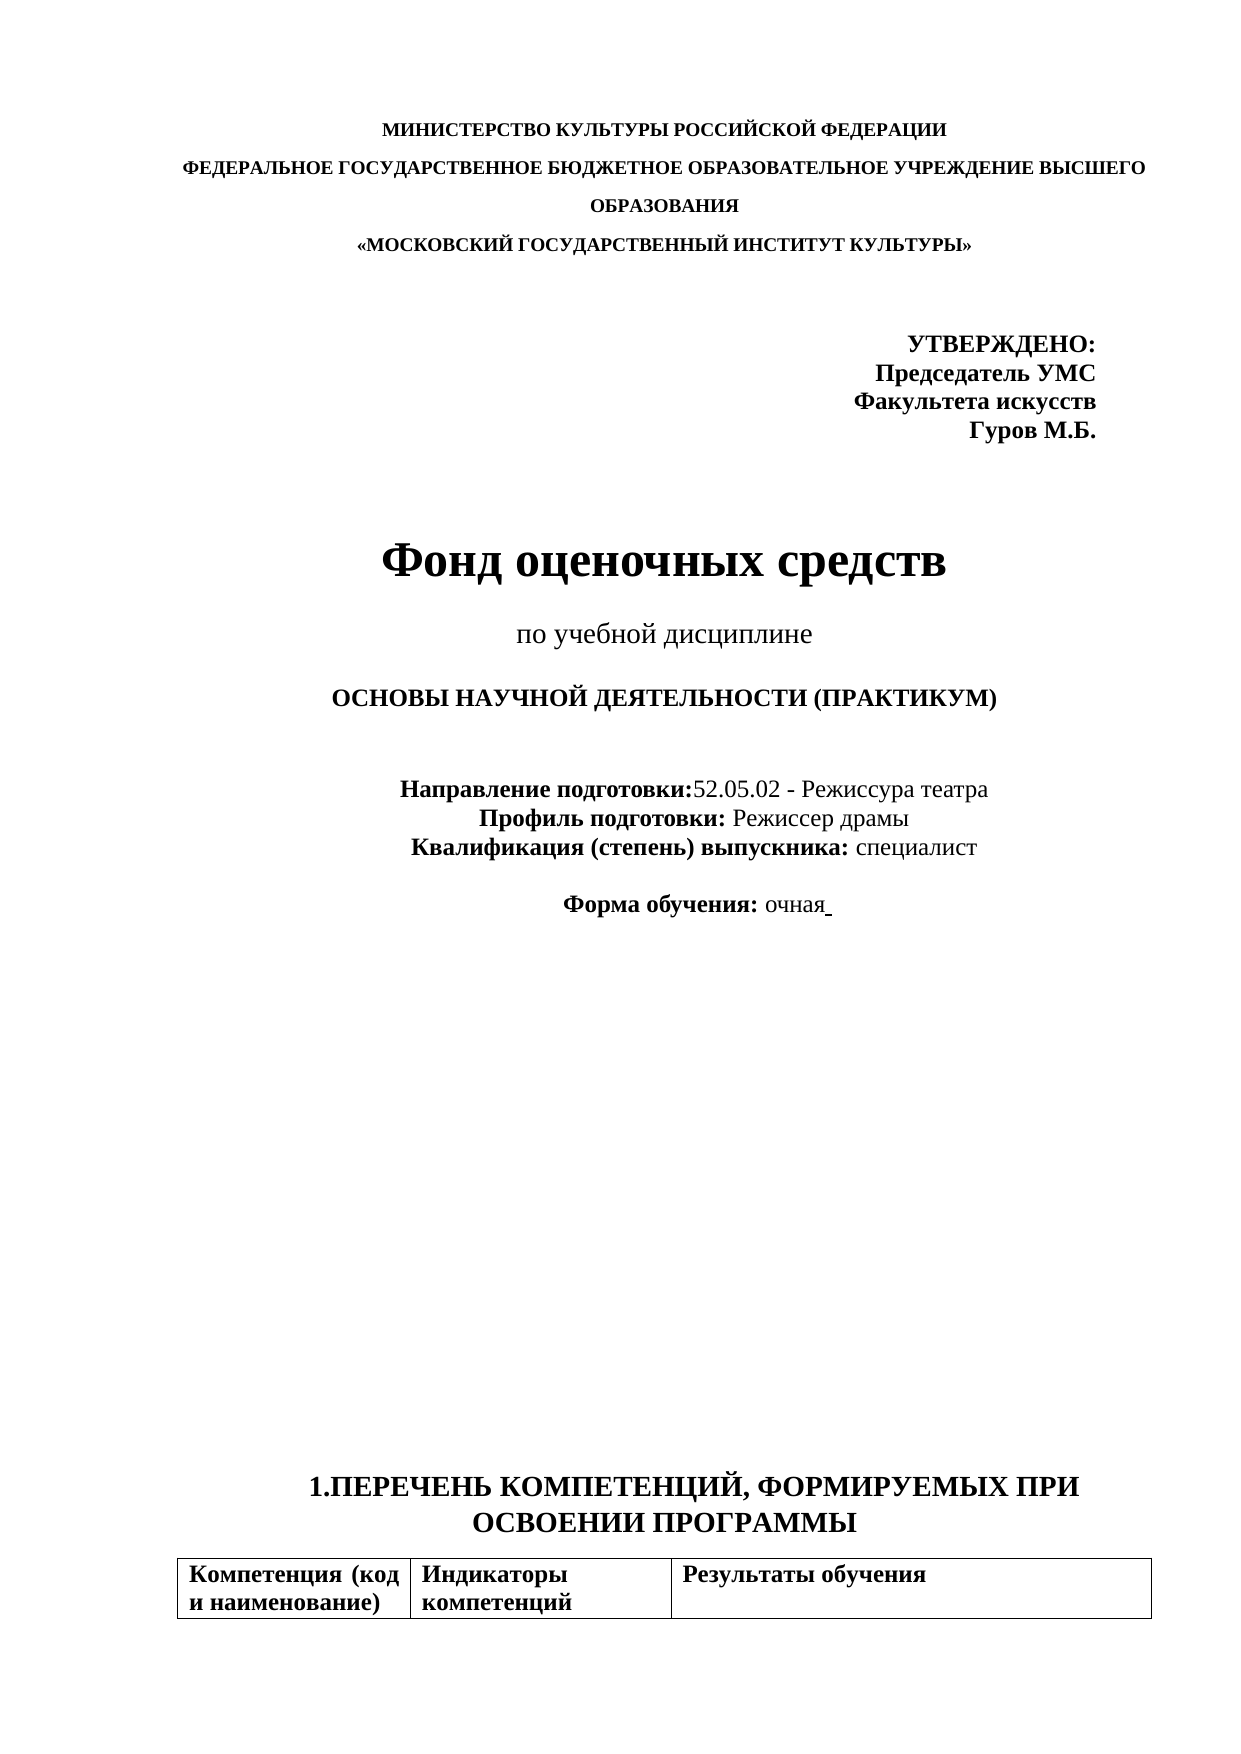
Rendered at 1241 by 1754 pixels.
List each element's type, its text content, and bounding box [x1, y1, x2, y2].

text Фонд оценочных средств [177, 530, 1152, 588]
table_header УТВЕРЖДЕНО: Председатель УМС Факультета искусств Гуров М.Б. [665, 329, 1107, 444]
table_header Результаты обучения [672, 1559, 1151, 1618]
text ФЕДЕРАЛЬНОЕ ГОСУДАРСТВЕННОЕ БЮДЖЕТНОЕ ОБРАЗОВАТЕЛЬНОЕ УЧРЕЖДЕНИЕ ВЫСШЕГО ОБРАЗОВАНИЯ [177, 156, 1152, 233]
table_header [178, 1559, 410, 1618]
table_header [411, 1559, 671, 1618]
text по учебной дисциплине [177, 616, 1152, 650]
text Профиль подготовки: Режиссер драмы [177, 803, 1152, 832]
text Форма обучения: очная [236, 889, 1152, 918]
text 1.ПЕРЕЧЕНЬ КОМПЕТЕНЦИЙ, ФОРМИРУЕМЫХ ПРИ ОСВОЕНИИ ПРОГРАММЫ [177, 1469, 1152, 1538]
text Направление подготовки:52.05.02 - Режиссура театра [177, 774, 1152, 803]
text ОСНОВЫ НАУЧНОЙ ДЕЯТЕЛЬНОСТИ (ПРАКТИКУМ) [177, 683, 1152, 712]
text МИНИСТЕРСТВО КУЛЬТУРЫ РОССИЙСКОЙ ФЕДЕРАЦИИ [177, 118, 1152, 156]
text «МОСКОВСКИЙ ГОСУДАРСТВЕННЫЙ ИНСТИТУТ КУЛЬТУРЫ» [177, 233, 1152, 271]
text Квалификация (степень) выпускника: специалист [177, 832, 1152, 860]
